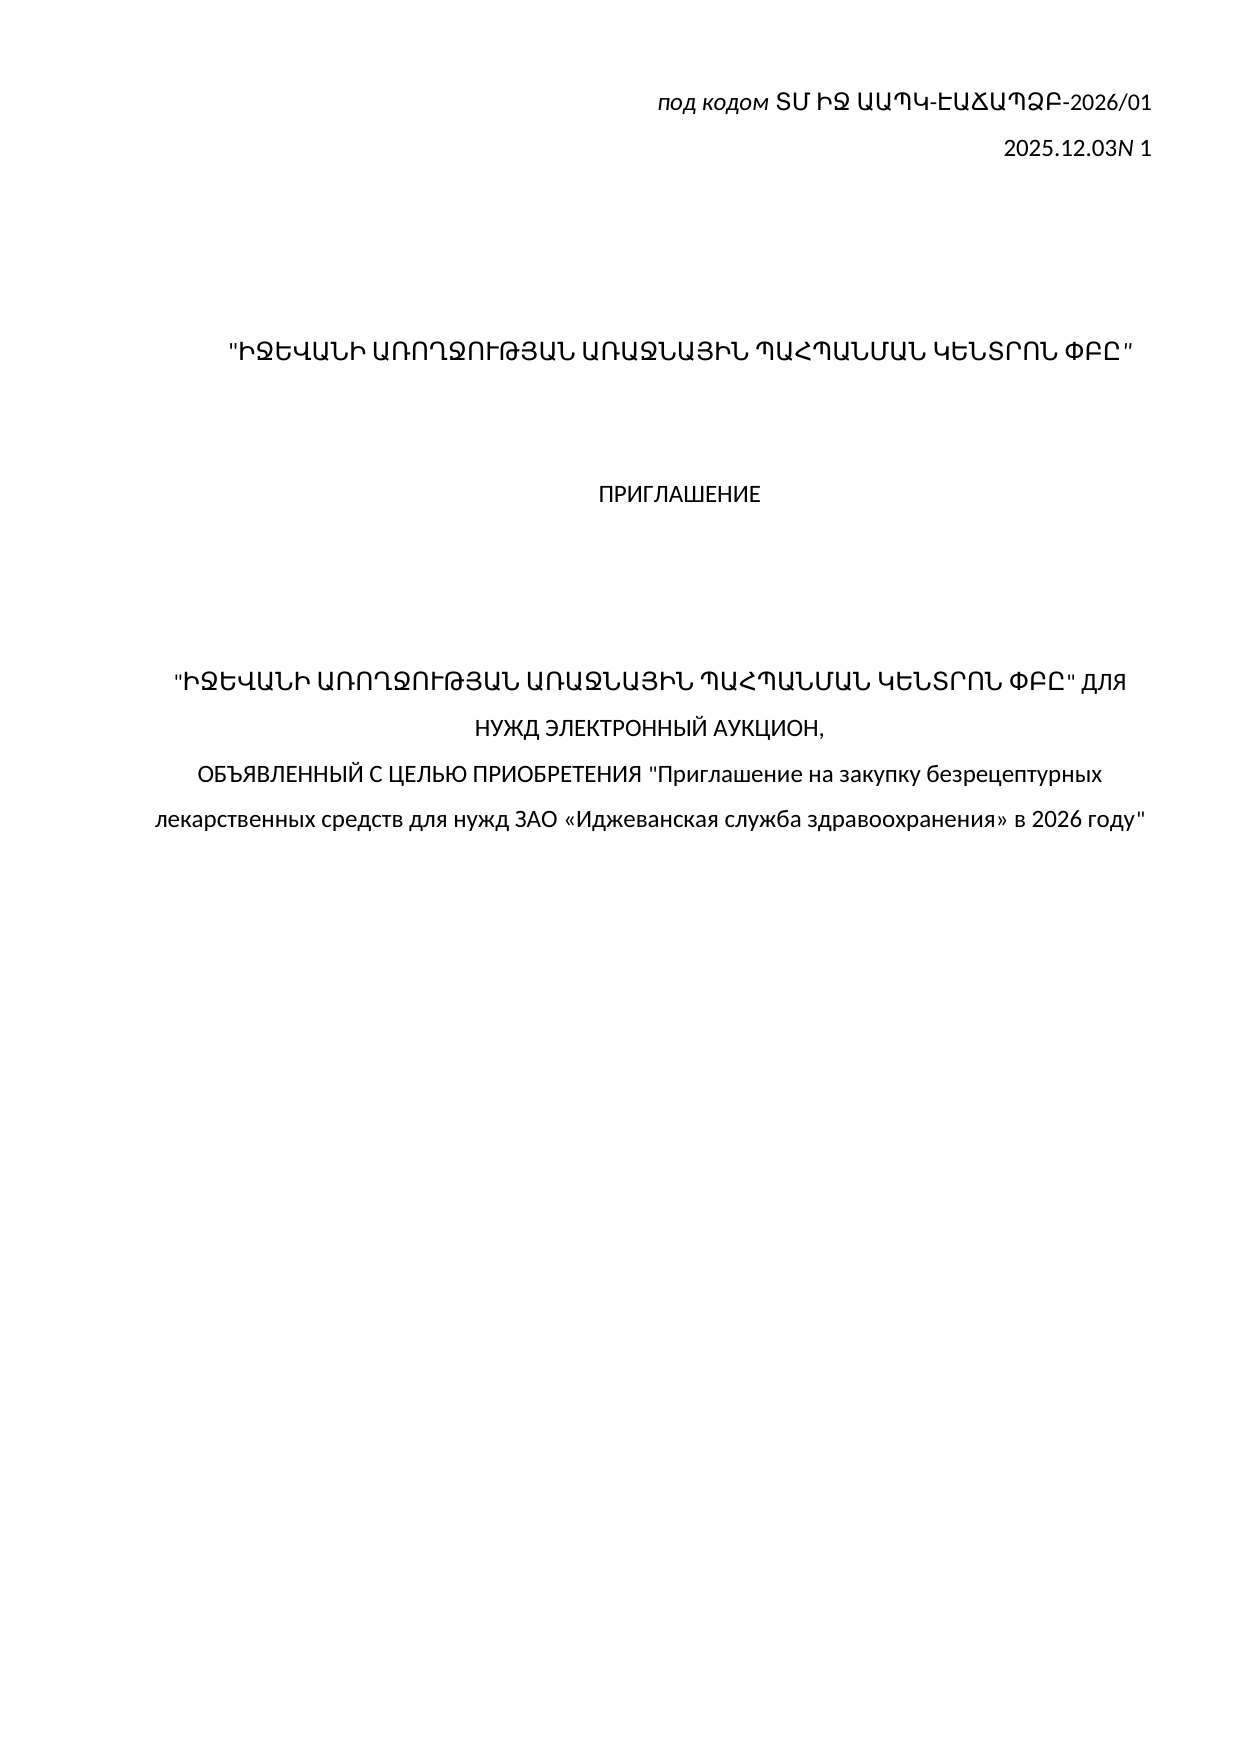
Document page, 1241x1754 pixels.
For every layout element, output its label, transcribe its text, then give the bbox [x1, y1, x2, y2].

text "ԻՋԵՎԱՆԻ ԱՌՈՂՋՈՒԹՅԱՆ ԱՌԱՋՆԱՅԻՆ ՊԱՀՊԱՆՄԱՆ ԿԵՆՏՐՈՆ ՓԲԸ" [148, 336, 1152, 367]
text "ԻՋԵՎԱՆԻ ԱՌՈՂՋՈՒԹՅԱՆ ԱՌԱՋՆԱՅԻՆ ՊԱՀՊԱՆՄԱՆ ԿԵՆՏՐՈՆ ՓԲԸ" ДЛЯ НУЖД ЭЛЕКТРОННЫЙ АУКЦИОН, [148, 666, 1152, 743]
text ОБЪЯВЛЕННЫЙ С ЦЕЛЬЮ ПРИОБРЕТЕНИЯ "Приглашение на закупку безрецептурных лекарственных средств для нужд ЗАО «Иджеванская служба здравоохранения» в 2026 году" [148, 758, 1152, 834]
text ПРИГЛАШЕНИЕ [148, 478, 1152, 508]
text под кодом ՏՄ ԻՋ ԱԱՊԿ-ԷԱՃԱՊՁԲ-2026/01 2025.12.03 N 1 [148, 86, 1152, 163]
